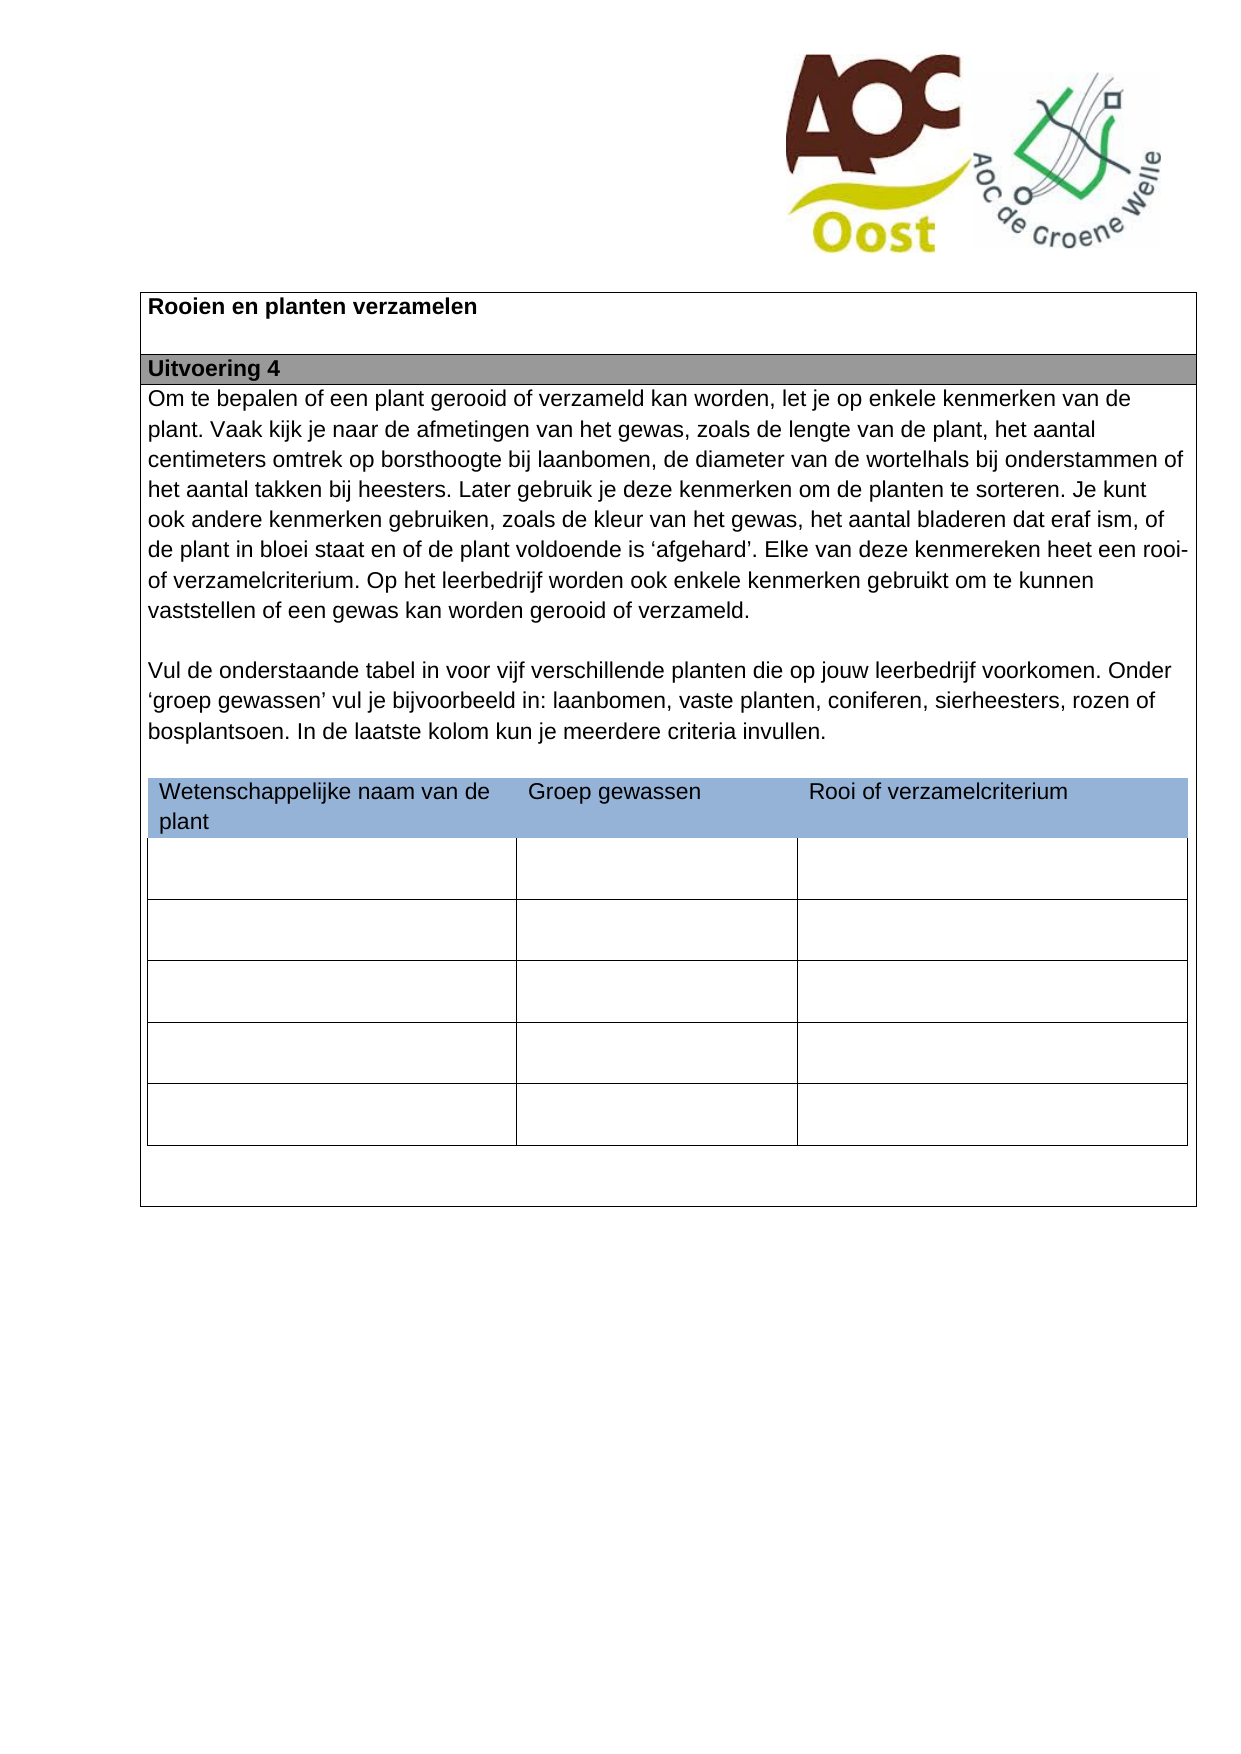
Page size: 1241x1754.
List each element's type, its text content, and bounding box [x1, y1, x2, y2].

table_cell Om te bepalen of een plant gerooid of verzameld kan worden, let je op enkele kenmerken van de plant. Vaak kijk je naar de afmetingen van het gewas, zoals de lengte van de plant, het aantal centimeters omtrek op borsthoogte bij laanbomen, de diameter van de wortelhals bij onderstammen of het aantal takken bij heesters. Later gebruik je deze kenmerken om de planten te sorteren. Je kunt ook andere kenmerken gebruiken, zoals de kleur van het gewas, het aantal bladeren dat eraf ism, of de plant in bloei staat en of de plant voldoende is ‘afgehard’. Elke van deze kenmereken heet een rooi- of verzamelcriterium. Op het leerbedrijf worden ook enkele kenmerken gebruikt om te kunnen vaststellen of een gewas kan worden gerooid of verzameld. Vul de onderstaande tabel in voor vijf verschillende planten die op jouw leerbedrijf voorkomen. Onder ‘groep gewassen’ vul je bijvoorbeeld in: laanbomen, vaste planten, coniferen, sierheesters, rozen of bosplantsoen. In de laatste kolom kun je meerdere criteria invullen. [141, 385, 1196, 1206]
table_header Rooien en planten verzamelen [141, 293, 1196, 353]
table_cell Uitvoering 4 [141, 355, 1196, 384]
picture [786, 54, 1168, 267]
